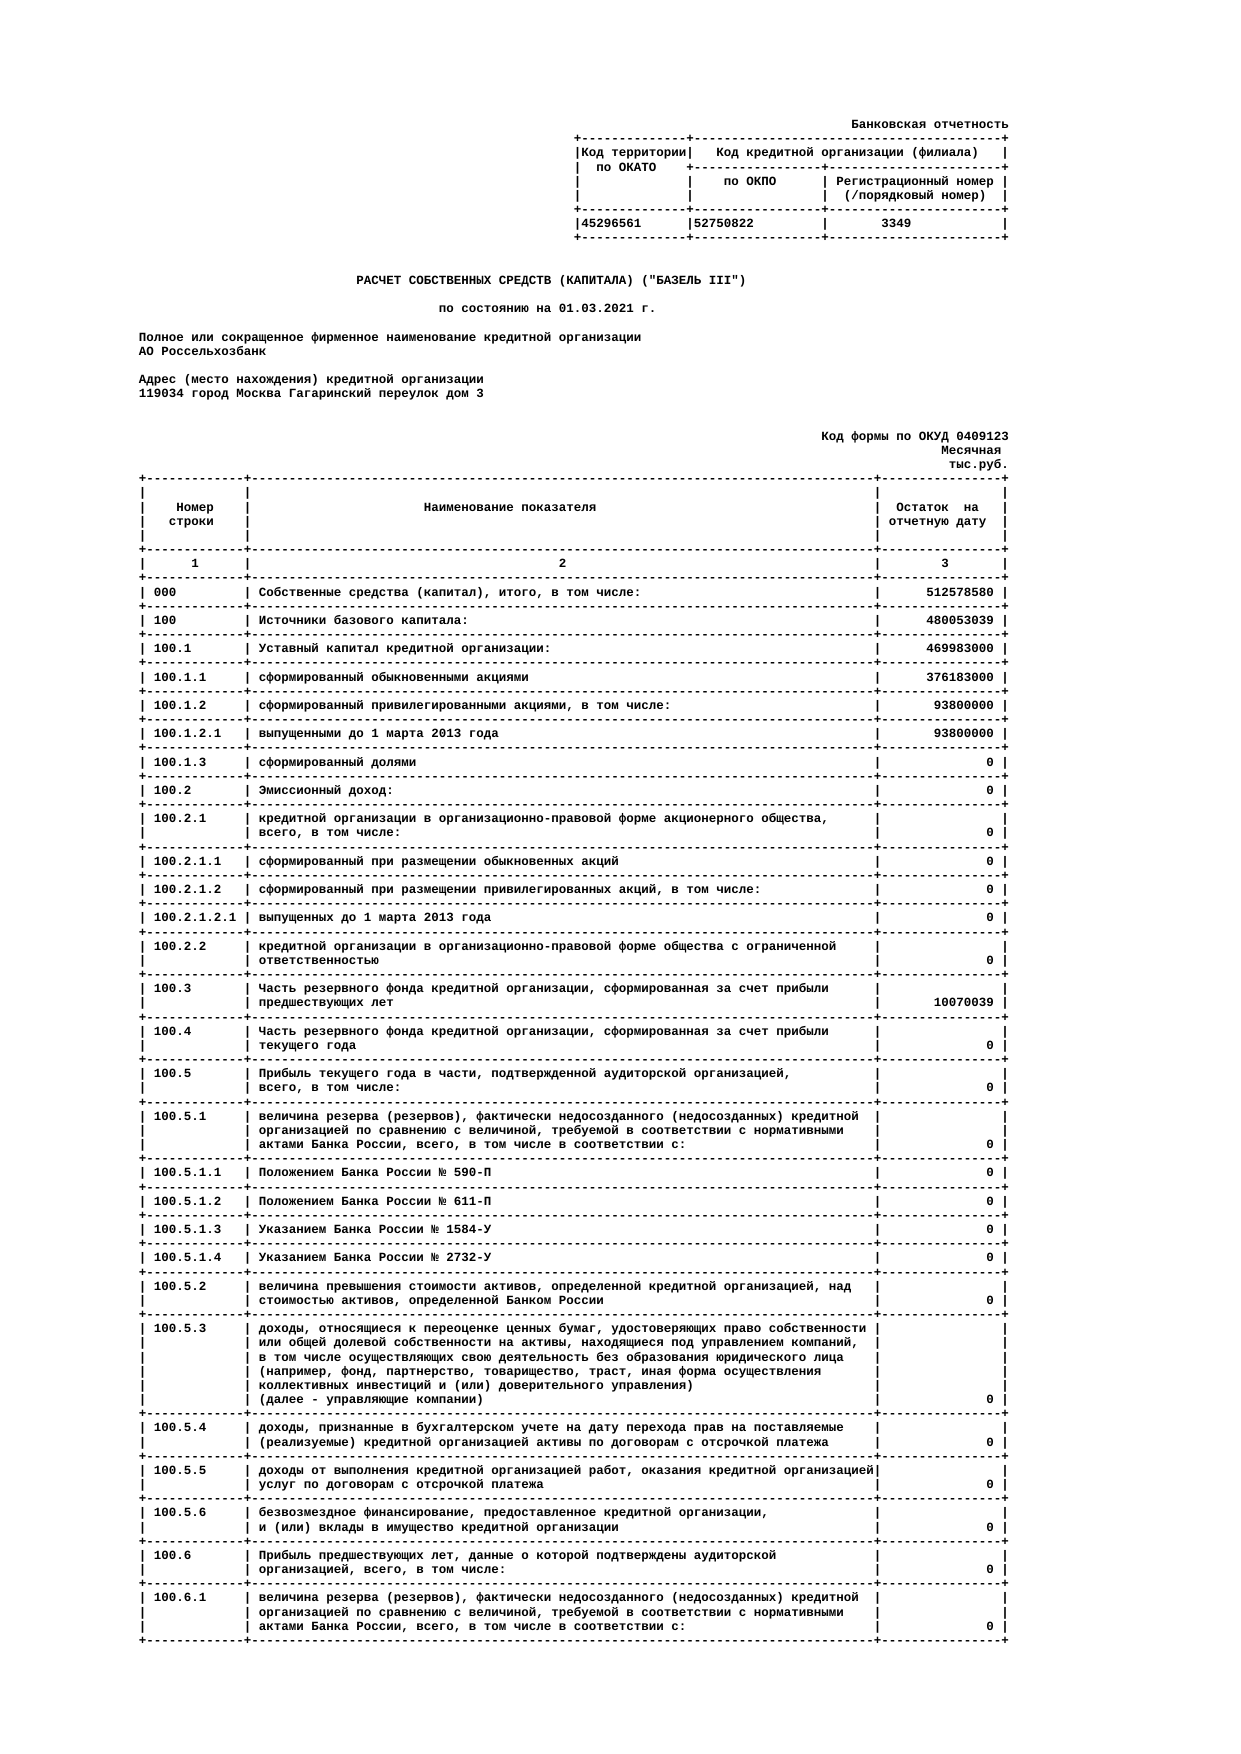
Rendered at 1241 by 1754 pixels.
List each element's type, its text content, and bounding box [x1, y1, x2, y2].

text | 100.5.3 | доходы, относящиеся к переоценке ценных бумаг, удостоверяющих право собственности | | [139, 1322, 1101, 1336]
text | 000 | Собственные средства (капитал), итого, в том числе: | 512578580 | [139, 586, 1101, 600]
text | 100.5 | Прибыль текущего года в части, подтвержденной аудиторской организацией, | | [139, 1067, 1101, 1081]
text | | или общей долевой собственности на активы, находящиеся под управлением компаний, | | [139, 1336, 1101, 1351]
text | 100.5.1.1 | Положением Банка России № 590-П | 0 | [139, 1166, 1101, 1181]
text | 100.2.1.1 | сформированный при размещении обыкновенных акций | 0 | [139, 855, 1101, 869]
text | строки | | отчетную дату | [139, 515, 1101, 529]
text | 100 | Источники базового капитала: | 480053039 | [139, 614, 1101, 628]
text | 100.5.5 | доходы от выполнения кредитной организацией работ, оказания кредитной организацией| | [139, 1464, 1101, 1478]
text +-------------+-----------------------------------------------------------------------------------+----------------+ [139, 1237, 1101, 1251]
text +-------------+-----------------------------------------------------------------------------------+----------------+ [139, 926, 1101, 940]
text +-------------+-----------------------------------------------------------------------------------+----------------+ [139, 1053, 1101, 1067]
text | | всего, в том числе: | 0 | [139, 826, 1101, 841]
text | | (например, фонд, партнерство, товарищество, траст, иная форма осуществления | | [139, 1365, 1101, 1379]
text | 100.1.2.1 | выпущенными до 1 марта 2013 года | 93800000 | [139, 727, 1101, 741]
text +-------------+-----------------------------------------------------------------------------------+----------------+ [139, 1308, 1101, 1322]
text | 100.5.1 | величина резерва (резервов), фактически недосозданного (недосозданных) кредитной | | [139, 1110, 1101, 1124]
text | 100.1.2 | сформированный привилегированными акциями, в том числе: | 93800000 | [139, 699, 1101, 713]
text | Номер | Наименование показателя | Остаток на | [139, 501, 1101, 515]
text +-------------+-----------------------------------------------------------------------------------+----------------+ [139, 1535, 1101, 1549]
text +-------------+-----------------------------------------------------------------------------------+----------------+ [139, 770, 1101, 784]
text +-------------+-----------------------------------------------------------------------------------+----------------+ [139, 1407, 1101, 1421]
text | | стоимостью активов, определенной Банком России | 0 | [139, 1294, 1101, 1308]
text | 100.5.2 | величина превышения стоимости активов, определенной кредитной организацией, над | | [139, 1280, 1101, 1294]
text | 100.1 | Уставный капитал кредитной организации: | 469983000 | [139, 642, 1101, 656]
text тыс.руб. [139, 458, 1101, 472]
text | по ОКАТО +-----------------+-----------------------+ [139, 161, 1101, 175]
text |45296561 |52750822 | 3349 | [139, 217, 1101, 231]
text | | | | [139, 486, 1101, 501]
text | | в том числе осуществляющих свою деятельность без образования юридического лица | | [139, 1351, 1101, 1365]
text Полное или сокращенное фирменное наименование кредитной организации [139, 331, 1101, 345]
text РАСЧЕТ СОБСТВЕHНЫХ СРЕДСТВ (КАПИТАЛА) ("БАЗЕЛЬ III") [139, 274, 1101, 288]
text | 100.6.1 | величина резерва (резервов), фактически недосозданного (недосозданных) кредитной | | [139, 1591, 1101, 1606]
text | 100.2.1.2 | сформированный при размещении привилегированных акций, в том числе: | 0 | [139, 883, 1101, 897]
text | 100.2.2 | кредитной организации в организационно-правовой форме общества с ограниченной | | [139, 940, 1101, 954]
text | | (реализуемые) кредитной организацией активы по договорам с отсрочкой платежа | 0 | [139, 1436, 1101, 1450]
text | 100.2 | Эмиссионный доход: | 0 | [139, 784, 1101, 798]
text | | услуг по договорам с отсрочкой платежа | 0 | [139, 1478, 1101, 1492]
text +-------------+-----------------------------------------------------------------------------------+----------------+ [139, 1492, 1101, 1506]
text +-------------+-----------------------------------------------------------------------------------+----------------+ [139, 1209, 1101, 1223]
text | | организацией, всего, в том числе: | 0 | [139, 1563, 1101, 1577]
text по состоянию на 01.03.2021 г. [139, 302, 1101, 316]
text | 100.4 | Часть резервного фонда кредитной организации, сформированная за счет прибыли | | [139, 1025, 1101, 1039]
text +-------------+-----------------------------------------------------------------------------------+----------------+ [139, 1096, 1101, 1110]
text | | по ОКПО | Регистрационный номер | [139, 175, 1101, 189]
text +-------------+-----------------------------------------------------------------------------------+----------------+ [139, 713, 1101, 727]
text | | всего, в том числе: | 0 | [139, 1081, 1101, 1096]
text 119034 город Москва Гагаринский переулок дом 3 [139, 387, 1101, 401]
text | | | (/порядковый номер) | [139, 189, 1101, 203]
text +-------------+-----------------------------------------------------------------------------------+----------------+ [139, 1181, 1101, 1195]
text | 100.2.1.2.1 | выпущенных до 1 марта 2013 года | 0 | [139, 911, 1101, 926]
text | 100.5.4 | доходы, признанные в бухгалтерском учете на дату перехода прав на поставляемые | | [139, 1421, 1101, 1436]
text | | текущего года | 0 | [139, 1039, 1101, 1053]
text | 100.5.1.4 | Указанием Банка России № 2732-У | 0 | [139, 1251, 1101, 1266]
text |Код территории| Код кредитной организации (филиала) | [139, 146, 1101, 161]
text | 100.5.1.3 | Указанием Банка России № 1584-У | 0 | [139, 1223, 1101, 1237]
text +-------------+-----------------------------------------------------------------------------------+----------------+ [139, 656, 1101, 671]
text Месячная [139, 444, 1101, 458]
text | | актами Банка России, всего, в том числе в соответствии с: | 0 | [139, 1620, 1101, 1634]
text | 100.1.1 | сформированный обыкновенными акциями | 376183000 | [139, 671, 1101, 685]
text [139, 1634, 1101, 1648]
text | | (далее - управляющие компании) | 0 | [139, 1393, 1101, 1407]
text АО Россельхозбанк [139, 345, 1101, 359]
text | | организацией по сравнению с величиной, требуемой в соответствии с нормативными | | [139, 1606, 1101, 1620]
text +-------------+-----------------------------------------------------------------------------------+----------------+ [139, 1577, 1101, 1591]
text | 100.5.1.2 | Положением Банка России № 611-П | 0 | [139, 1195, 1101, 1209]
text +-------------+-----------------------------------------------------------------------------------+----------------+ [139, 968, 1101, 982]
text | 1 | 2 | 3 | [139, 557, 1101, 571]
text | | актами Банка России, всего, в том числе в соответствии с: | 0 | [139, 1138, 1101, 1152]
text | | предшествующих лет | 10070039 | [139, 996, 1101, 1011]
text | 100.2.1 | кредитной организации в организационно-правовой форме акционерного общества, | | [139, 812, 1101, 826]
text | 100.3 | Часть резервного фонда кредитной организации, сформированная за счет прибыли | | [139, 982, 1101, 996]
text +-------------+-----------------------------------------------------------------------------------+----------------+ [139, 600, 1101, 614]
text | | и (или) вклады в имущество кредитной организации | 0 | [139, 1521, 1101, 1535]
text +-------------+-----------------------------------------------------------------------------------+----------------+ [139, 798, 1101, 812]
text +-------------+-----------------------------------------------------------------------------------+----------------+ [139, 685, 1101, 699]
text +-------------+-----------------------------------------------------------------------------------+----------------+ [139, 1011, 1101, 1025]
text +-------------+-----------------------------------------------------------------------------------+----------------+ [139, 472, 1101, 486]
text | | организацией по сравнению с величиной, требуемой в соответствии с нормативными | | [139, 1124, 1101, 1138]
text +--------------+-----------------------------------------+ [139, 132, 1101, 146]
text | | ответственностью | 0 | [139, 954, 1101, 968]
text +-------------+-----------------------------------------------------------------------------------+----------------+ [139, 1450, 1101, 1464]
text | 100.5.6 | безвозмездное финансирование, предоставленное кредитной организации, | | [139, 1506, 1101, 1521]
text Адрес (место нахождения) кредитной организации [139, 373, 1101, 387]
text +-------------+-----------------------------------------------------------------------------------+----------------+ [139, 1266, 1101, 1280]
text +--------------+-----------------+-----------------------+ [139, 203, 1101, 217]
text | | | | [139, 529, 1101, 543]
text +-------------+-----------------------------------------------------------------------------------+----------------+ [139, 1152, 1101, 1166]
text Код формы по ОКУД 0409123 [139, 430, 1101, 444]
text +-------------+-----------------------------------------------------------------------------------+----------------+ [139, 741, 1101, 756]
text | | коллективных инвестиций и (или) доверительного управления) | | [139, 1379, 1101, 1393]
text | 100.1.3 | сформированный долями | 0 | [139, 756, 1101, 770]
text +-------------+-----------------------------------------------------------------------------------+----------------+ [139, 841, 1101, 855]
text +--------------+-----------------+-----------------------+ [139, 231, 1101, 246]
text +-------------+-----------------------------------------------------------------------------------+----------------+ [139, 543, 1101, 557]
text +-------------+-----------------------------------------------------------------------------------+----------------+ [139, 628, 1101, 642]
text | 100.6 | Прибыль предшествующих лет, данные о которой подтверждены аудиторской | | [139, 1549, 1101, 1563]
text +-------------+-----------------------------------------------------------------------------------+----------------+ [139, 571, 1101, 586]
text Банковская отчетность [139, 118, 1101, 132]
text +-------------+-----------------------------------------------------------------------------------+----------------+ [139, 897, 1101, 911]
text +-------------+-----------------------------------------------------------------------------------+----------------+ [139, 869, 1101, 883]
